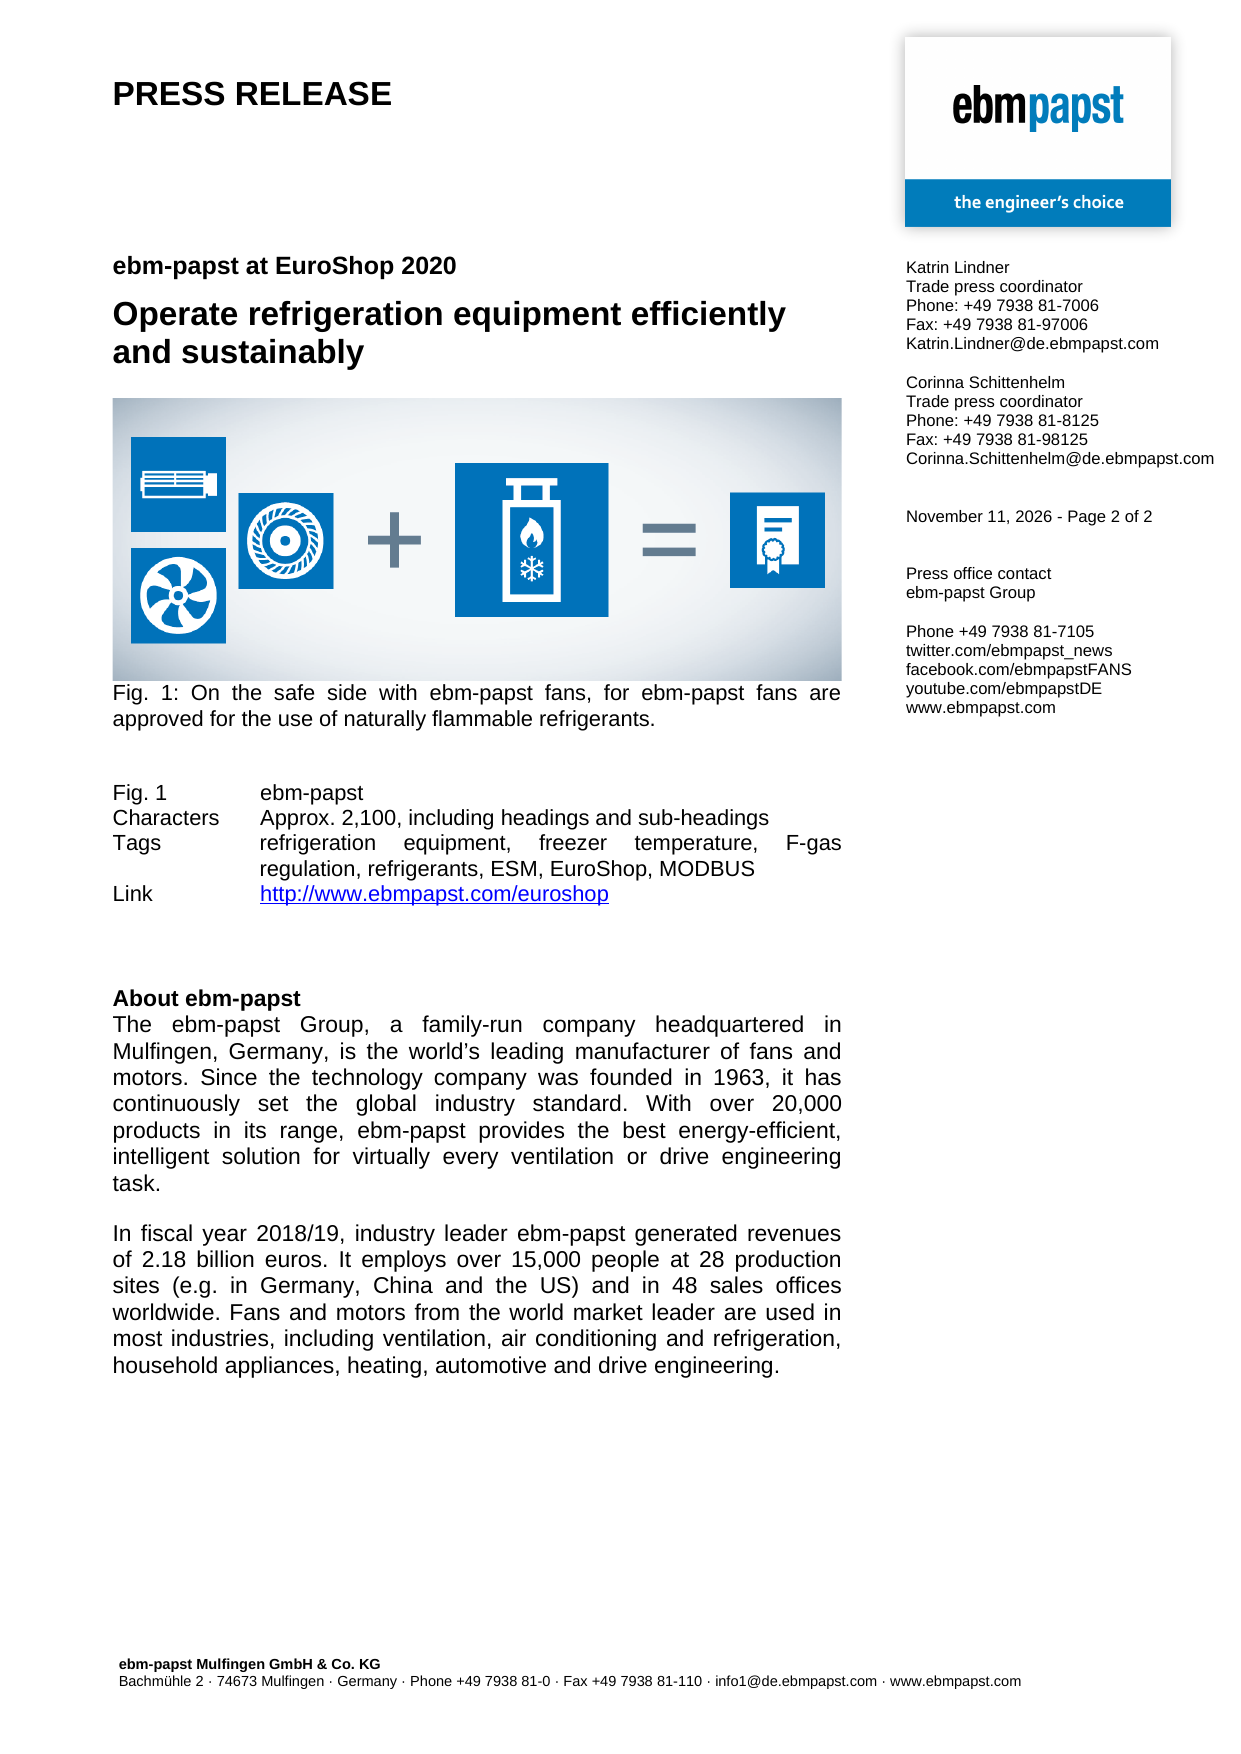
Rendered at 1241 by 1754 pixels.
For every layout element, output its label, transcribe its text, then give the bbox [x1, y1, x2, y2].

text The ebm-papst Group, a family-run company headquartered in Mulfingen, Germany, is the world’s leading manufacturer of fans and motors. Since the technology company was founded in 1963, it has continuously set the global industry standard. With over 20,000 products in its range, ebm-papst provides the best energy-efficient, intelligent solution for virtually every ventilation or drive engineering task. [112, 1011, 842, 1196]
text In fiscal year 2018/19, industry leader ebm-papst generated revenues of 2.18 billion euros. It employs over 15,000 people at 28 production sites (e.g. in Germany, China and the US) and in 48 sales offices worldwide. Fans and motors from the world market leader are used in most industries, including ventilation, air conditioning and refrigeration, household appliances, heating, automotive and drive engineering. [112, 1220, 842, 1378]
subtitle Fig. 1: On the safe side with ebm-papst fans, for ebm-papst fans are approved for the use of naturally flammable refrigerants. [112, 681, 842, 731]
subtitle Tags refrigeration equipment, freezer temperature, F-gas regulation, refrigerants, ESM, EuroShop, MODBUS [112, 830, 842, 881]
subtitle Characters Approx. 2,100, including headings and sub-headings [112, 805, 842, 830]
text About ebm-papst [112, 985, 842, 1011]
subtitle Fig. 1 ebm-papst [112, 780, 842, 805]
picture [882, 14, 1194, 250]
picture [112, 398, 842, 681]
subtitle Link http://www.ebmpapst.com/euroshop [112, 881, 842, 906]
